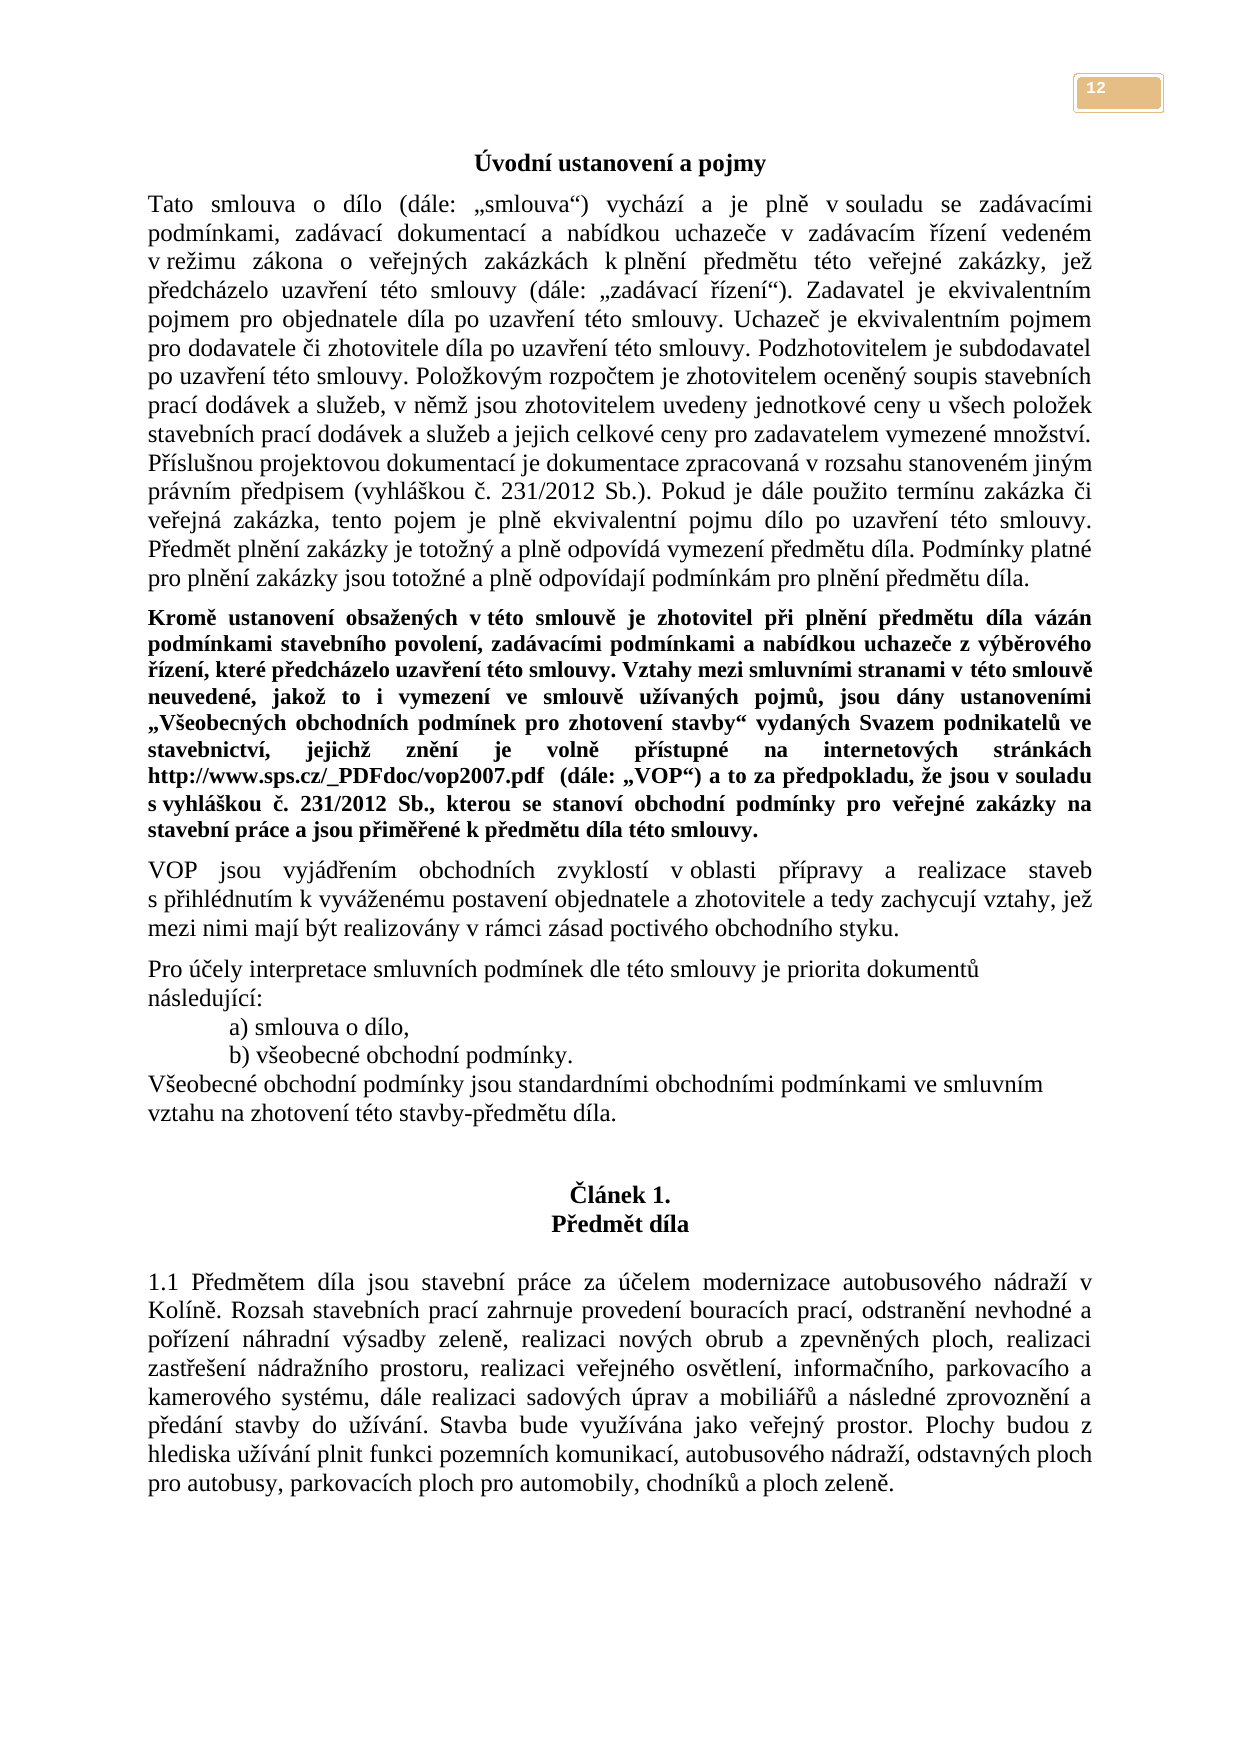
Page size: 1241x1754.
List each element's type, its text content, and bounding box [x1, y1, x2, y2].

text Kromě ustanovení obsažených v této smlouvě je zhotovitel při plnění předmětu díla vázán podmínkami stavebního povolení, zadávacími podmínkami a nabídkou uchazeče z výběrového řízení, které předcházelo uzavření této smlouvy. Vztahy mezi smluvními stranami v této smlouvě neuvedené, jakož to i vymezení ve smlouvě užívaných pojmů, jsou dány ustanoveními „Všeobecných obchodních podmínek pro zhotovení stavby“ vydaných Svazem podnikatelů ve stavebnictví, jejichž znění je volně přístupné na internetových stránkách http://www.sps.cz/_PDFdoc/vop2007.pdf (dále: „VOP“) a to za předpokladu, že jsou v souladu s vyhláškou č. 231/2012 Sb., kterou se stanoví obchodní podmínky pro veřejné zakázky na stavební práce a jsou přiměřené k předmětu díla této smlouvy. [148, 604, 1093, 843]
text Pro účely interpretace smluvních podmínek dle této smlouvy je priorita dokumentů následující: a) smlouva o dílo, b) všeobecné obchodní podmínky. Všeobecné obchodní podmínky jsou standardními obchodními podmínkami ve smluvním vztahu na zhotovení této stavby-předmětu díla. [148, 954, 1093, 1127]
text VOP jsou vyjádřením obchodních zvyklostí v oblasti přípravy a realizace staveb s přihlédnutím k vyváženému postavení objednatele a zhotovitele a tedy zachycují vztahy, jež mezi nimi mají být realizovány v rámci zásad poctivého obchodního styku. [148, 855, 1093, 942]
text Úvodní ustanovení a pojmy [148, 148, 1093, 176]
text 1.1 Předmětem díla jsou stavební práce za účelem modernizace autobusového nádraží v Kolíně. Rozsah stavebních prací zahrnuje provedení bouracích prací, odstranění nevhodné a pořízení náhradní výsadby zeleně, realizaci nových obrub a zpevněných ploch, realizaci zastřešení nádražního prostoru, realizaci veřejného osvětlení, informačního, parkovacího a kamerového systému, dále realizaci sadových úprav a mobiliářů a následné zprovoznění a předání stavby do užívání. Stavba bude využívána jako veřejný prostor. Plochy budou z hlediska užívání plnit funkci pozemních komunikací, autobusového nádraží, odstavných ploch pro autobusy, parkovacích ploch pro automobily, chodníků a ploch zeleně. [148, 1267, 1093, 1497]
text Tato smlouva o dílo (dále: „smlouva“) vychází a je plně v souladu se zadávacími podmínkami, zadávací dokumentací a nabídkou uchazeče v zadávacím řízení vedeném v režimu zákona o veřejných zakázkách k plnění předmětu této veřejné zakázky, jež předcházelo uzavření této smlouvy (dále: „zadávací řízení“). Zadavatel je ekvivalentním pojmem pro objednatele díla po uzavření této smlouvy. Uchazeč je ekvivalentním pojmem pro dodavatele či zhotovitele díla po uzavření této smlouvy. Podzhotovitelem je subdodavatel po uzavření této smlouvy. Položkovým rozpočtem je zhotovitelem oceněný soupis stavebních prací dodávek a služeb, v němž jsou zhotovitelem uvedeny jednotkové ceny u všech položek stavebních prací dodávek a služeb a jejich celkové ceny pro zadavatelem vymezené množství. Příslušnou projektovou dokumentací je dokumentace zpracovaná v rozsahu stanoveném jiným právním předpisem (vyhláškou č. 231/2012 Sb.). Pokud je dále použito termínu zakázka či veřejná zakázka, tento pojem je plně ekvivalentní pojmu dílo po uzavření této smlouvy. Předmět plnění zakázky je totožný a plně odpovídá vymezení předmětu díla. Podmínky platné pro plnění zakázky jsou totožné a plně odpovídají podmínkám pro plnění předmětu díla. [148, 189, 1093, 591]
text Článek 1. [148, 1180, 1093, 1209]
text Předmět díla [148, 1209, 1093, 1238]
